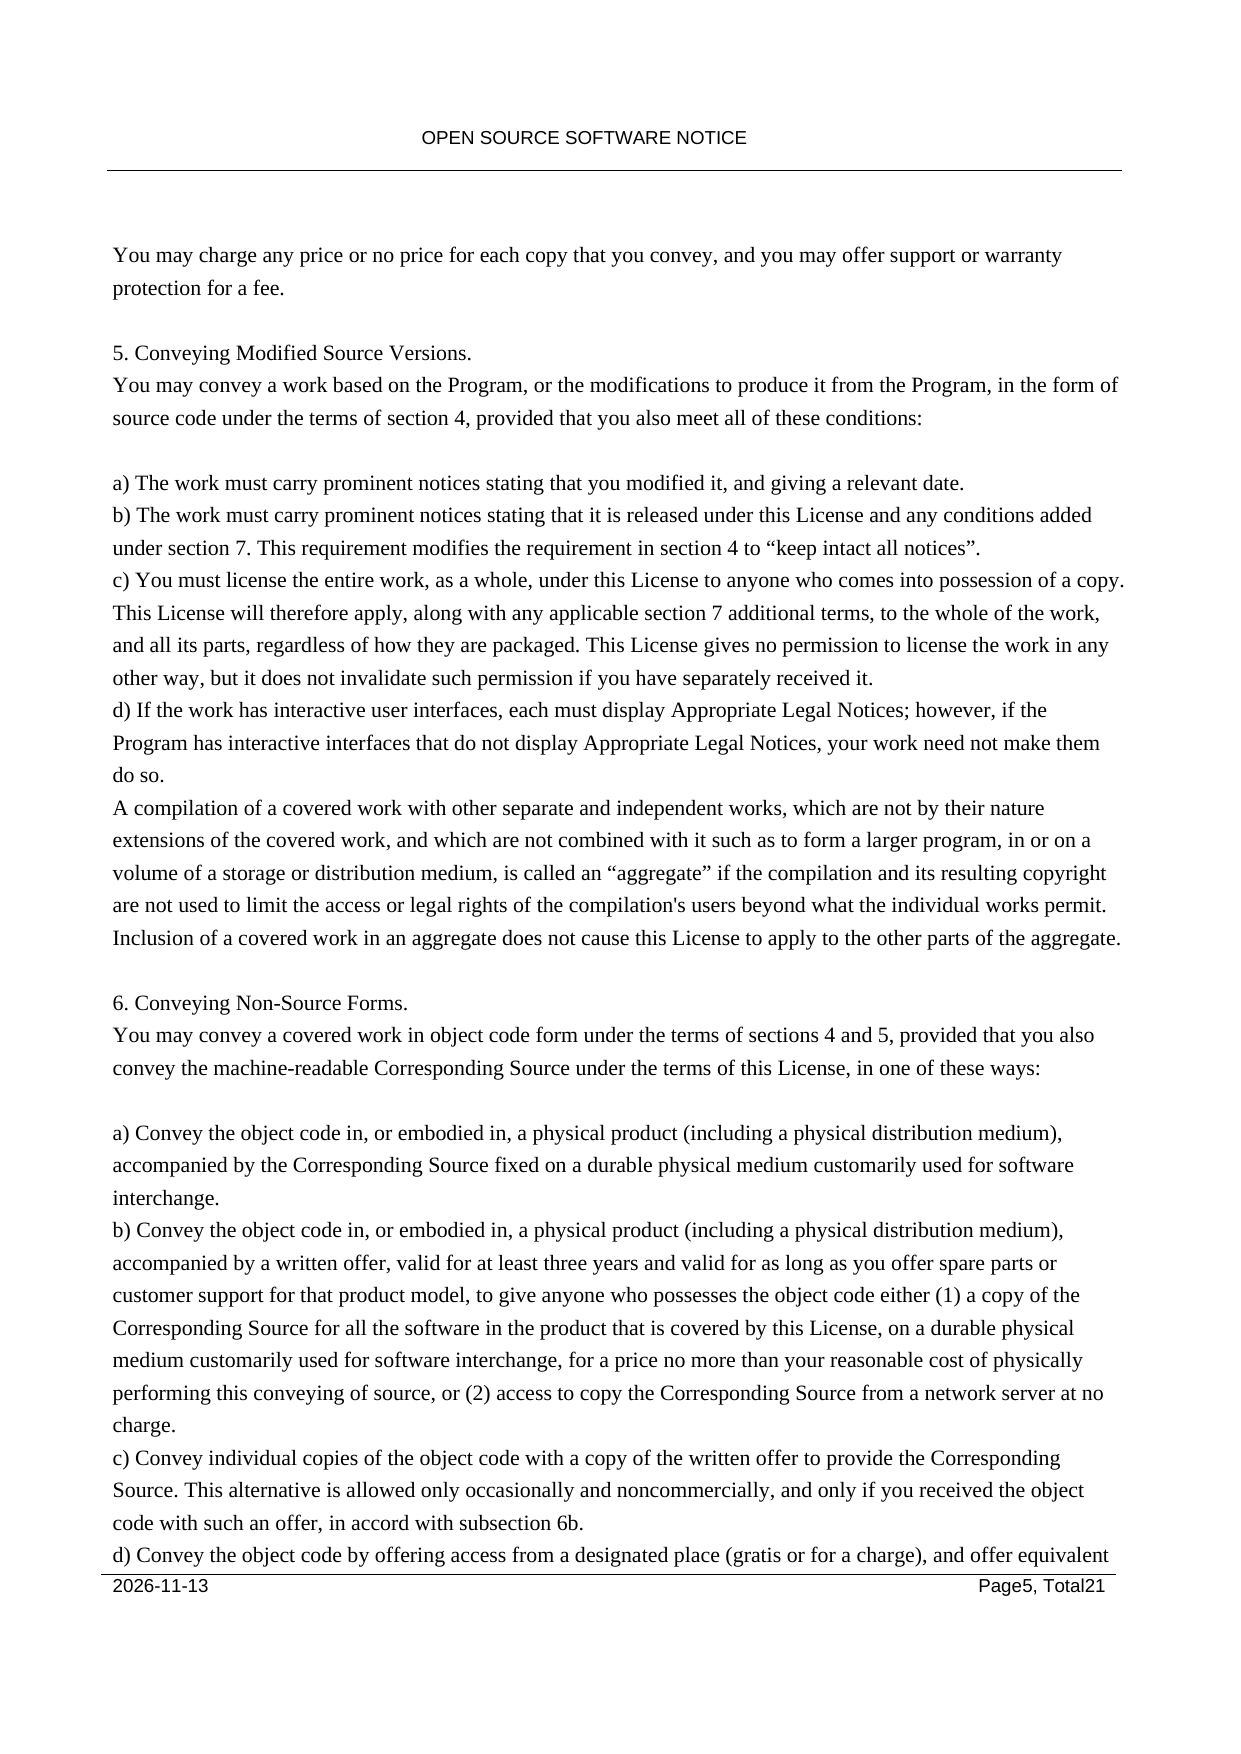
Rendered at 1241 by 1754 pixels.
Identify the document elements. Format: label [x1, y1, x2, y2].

text [112, 206, 1128, 1571]
